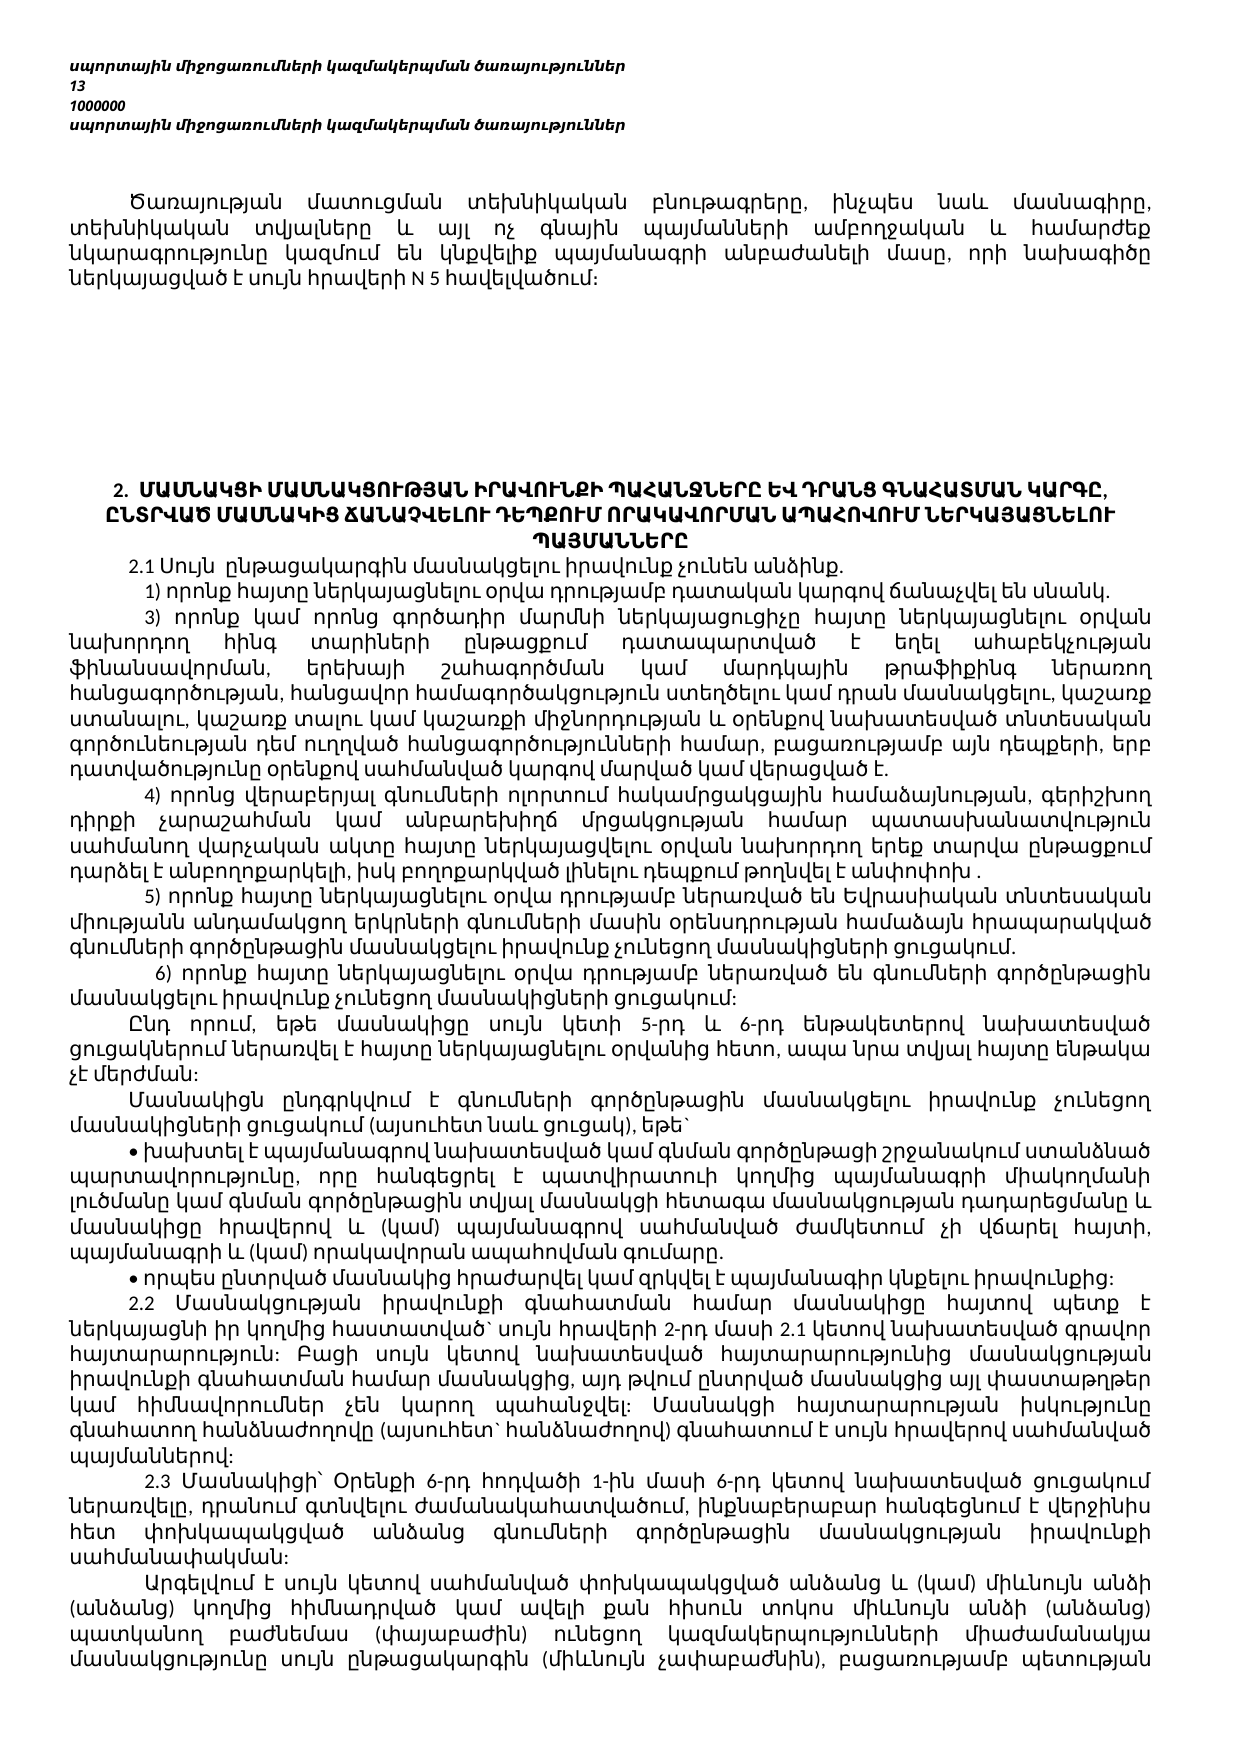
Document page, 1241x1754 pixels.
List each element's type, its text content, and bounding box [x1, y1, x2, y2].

text 2. ՄԱՍՆԱԿՑԻ ՄԱՍՆԱԿՑՈՒԹՅԱՆ ԻՐԱՎՈՒՆՔԻ ՊԱՀԱՆՋՆԵՐԸ ԵՎ ԴՐԱՆՑ ԳՆԱՀԱՏՄԱՆ ԿԱՐԳԸ, ԸՆՏՐՎԱԾ ՄԱՍՆԱԿԻՑ ՃԱՆԱՉՎԵԼՈՒ ԴԵՊՔՈՒՄ ՈՐԱԿԱՎՈՐՄԱՆ ԱՊԱՀՈՎՈՒՄ ՆԵՐԿԱՅԱՑՆԵԼՈՒ ՊԱՅՄԱՆՆԵՐԸ [69, 477, 1152, 553]
text 1) որոնք հայտը ներկայացնելու օրվա դրությամբ դատական կարգով ճանաչվել են սնանկ. [69, 579, 1152, 604]
text 2.2 Մասնակցության իրավունքի գնահատման համար մասնակիցը հայտով պետք է ներկայացնի իր կողմից հաստատված` սույն հրավերի 2-րդ մասի 2.1 կետով նախատեսված գրավոր հայտարարություն: Բացի սույն կետով նախատեսված հայտարարությունից մասնակցության իրավունքի գնահատման համար մասնակցից, այդ թվում ընտրված մասնակցից այլ փաստաթղթեր կամ հիմնավորումներ չեն կարող պահանջվել: Մասնակցի հայտարարության իսկությունը գնահատող հանձնաժողովը (այսուհետ` հանձնաժողով) գնահատում է սույն հրավերով սահմանված պայմաններով: [69, 1290, 1152, 1468]
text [69, 1570, 1152, 1672]
text 5) որոնք հայտը ներկայացնելու օրվա դրությամբ ներառված են Եվրասիական տնտեսական միությանն անդամակցող երկրների գնումների մասին օրենսդրության համաձայն հրապարակված գնումների գործընթացին մասնակցելու իրավունք չունեցող մասնակիցների ցուցակում. [69, 884, 1152, 960]
text 2.1 Սույն ընթացակարգին մասնակցելու իրավունք չունեն անձինք. [69, 553, 1152, 579]
text Ընդ որում, եթե մասնակիցը սույն կետի 5-րդ և 6-րդ ենթակետերով նախատեսված ցուցակներում ներառվել է հայտը ներկայացնելու օրվանից հետո, ապա նրա տվյալ հայտը ենթակա չէ մերժման: [69, 1011, 1152, 1087]
text • որպես ընտրված մասնակից հրաժարվել կամ զրկվել է պայմանագիր կնքելու իրավունքից: [69, 1265, 1152, 1290]
text 6) որոնք հայտը ներկայացնելու օրվա դրությամբ ներառված են գնումների գործընթացին մասնակցելու իրավունք չունեցող մասնակիցների ցուցակում: [69, 960, 1152, 1011]
text Ծառայության մատուցման տեխնիկական բնութագրերը, ինչպես նաև մասնագիրը, տեխնիկական տվյալները և այլ ոչ գնային պայմանների ամբողջական և համարժեք նկարագրությունը կազմում են կնքվելիք պայմանագրի անբաժանելի մասը, որի նախագիծը ներկայացված է սույն հրավերի N 5 հավելվածում։ [69, 189, 1152, 291]
text 2.3 Մասնակիցի՝ Օրենքի 6-րդ հոդվածի 1-ին մասի 6-րդ կետով նախատեսված ցուցակում ներառվելը, դրանում գտնվելու ժամանակահատվածում, ինքնաբերաբար հանգեցնում է վերջինիս հետ փոխկապակցված անձանց գնումների գործընթացին մասնակցության իրավունքի սահմանափակման: [69, 1468, 1152, 1570]
text Մասնակիցն ընդգրկվում է գնումների գործընթացին մասնակցելու իրավունք չունեցող մասնակիցների ցուցակում (այսուհետ նաև ցուցակ), եթե` [69, 1087, 1152, 1138]
text 3) որոնք կամ որոնց գործադիր մարմնի ներկայացուցիչը հայտը ներկայացնելու օրվան նախորդող հինգ տարիների ընթացքում դատապարտված է եղել ահաբեկչության ֆինանսավորման, երեխայի շահագործման կամ մարդկային թրաֆիքինգ ներառող հանցագործության, հանցավոր համագործակցություն ստեղծելու կամ դրան մասնակցելու, կաշառք ստանալու, կաշառք տալու կամ կաշառքի միջնորդության և օրենքով նախատեսված տնտեսական գործունեության դեմ ուղղված հանցագործությունների համար, բացառությամբ այն դեպքերի, երբ դատվածությունը օրենքով սահմանված կարգով մարված կամ վերացված է. [69, 604, 1152, 782]
text 4) որոնց վերաբերյալ գնումների ոլորտում հակամրցակցային համաձայնության, գերիշխող դիրքի չարաշահման կամ անբարեխիղճ մրցակցության համար պատասխանատվություն սահմանող վարչական ակտը հայտը ներկայացվելու օրվան նախորդող երեք տարվա ընթացքում դարձել է անբողոքարկելի, իսկ բողոքարկված լինելու դեպքում թողնվել է անփոփոխ . [69, 782, 1152, 884]
text • խախտել է պայմանագրով նախատեսված կամ գնման գործընթացի շրջանակում ստանձնած պարտավորությունը, որը հանգեցրել է պատվիրատուի կողմից պայմանագրի միակողմանի լուծմանը կամ գնման գործընթացին տվյալ մասնակցի հետագա մասնակցության դադարեցմանը և մասնակիցը հրավերով և (կամ) պայմանագրով սահմանված ժամկետում չի վճարել հայտի, պայմանագրի և (կամ) որակավորան ապահովման գումարը. [69, 1138, 1152, 1265]
